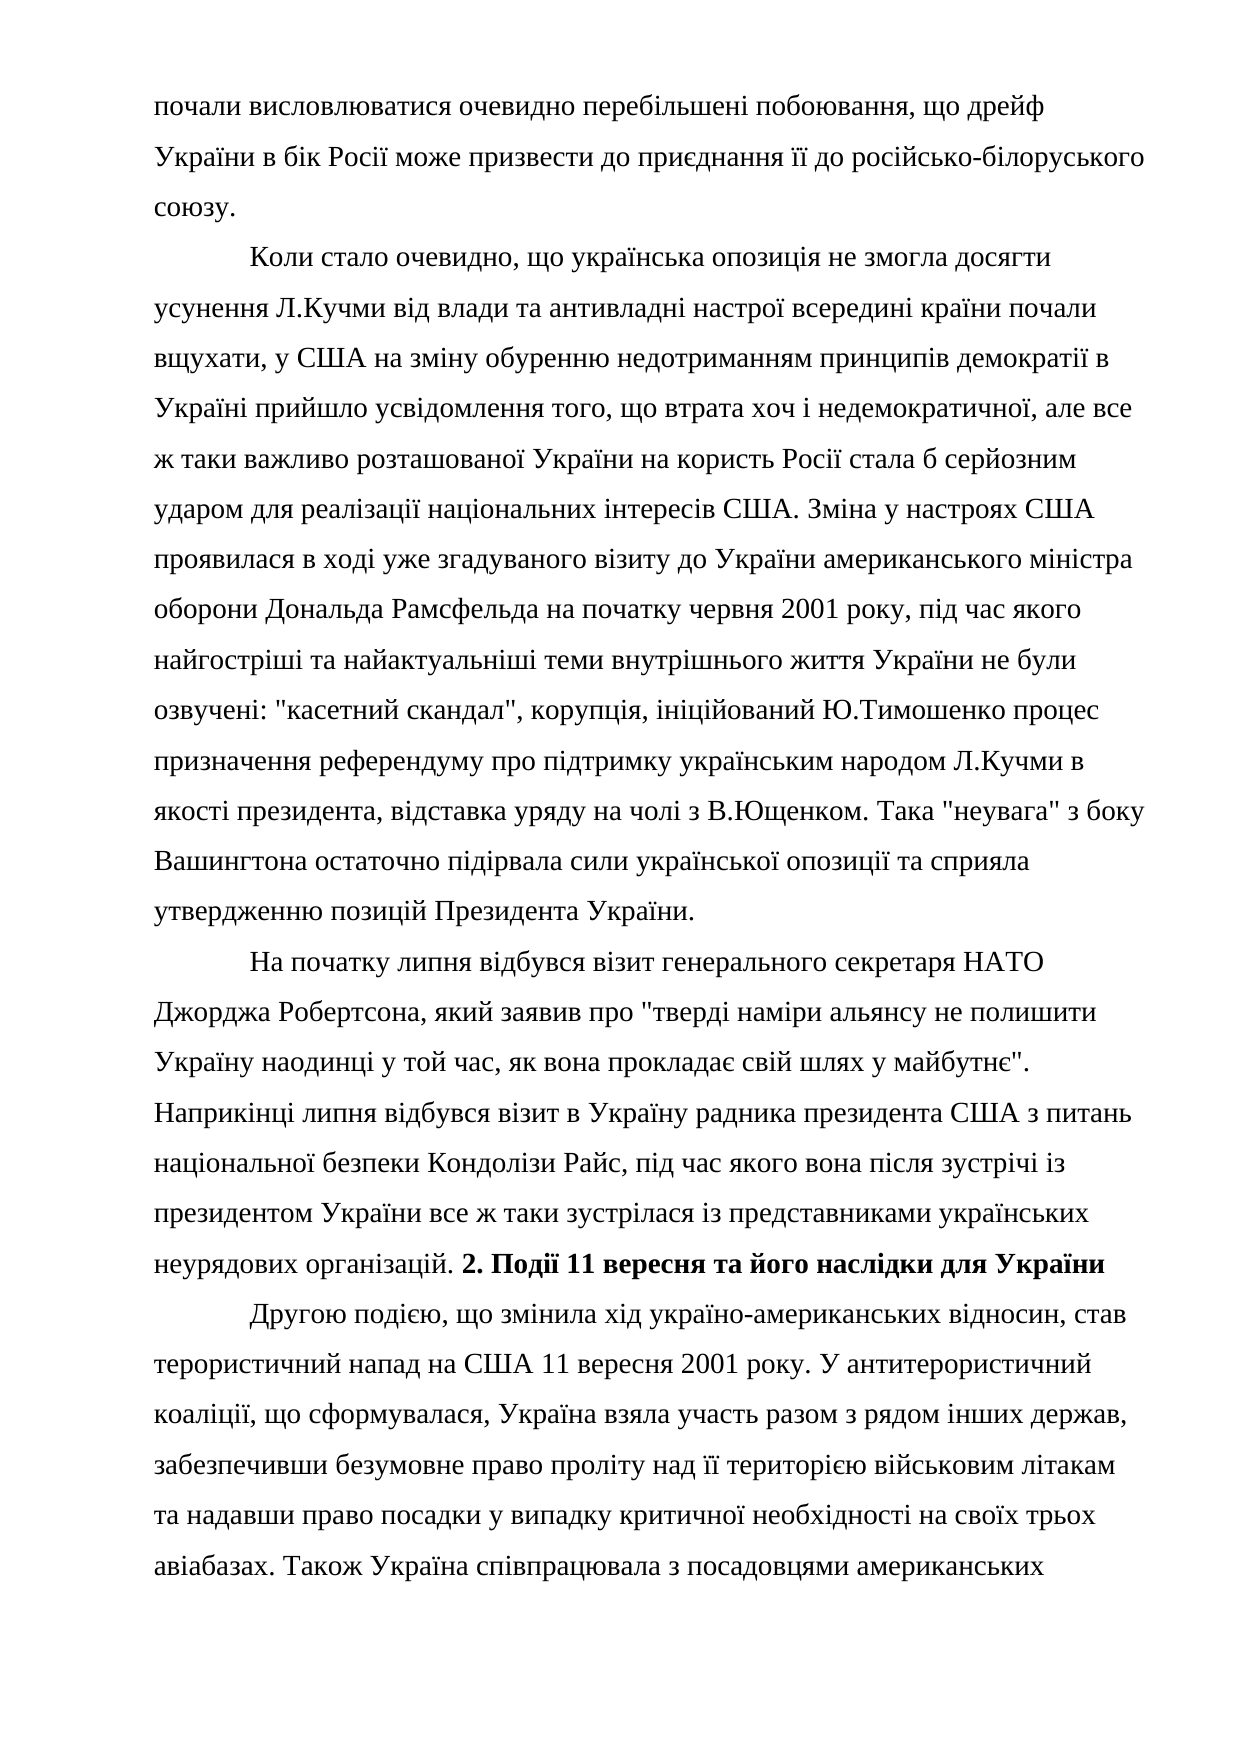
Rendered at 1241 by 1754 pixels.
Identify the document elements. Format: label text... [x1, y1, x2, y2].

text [153, 88, 1146, 223]
text На початку липня відбувся візит генерального секретаря НАТО Джорджа Робертсона, який заявив про "тверді наміри альянсу не полишити Україну наодинці у той час, як вона прокладає свій шлях у майбутнє". Наприкінці липня відбувся візит в Україну радника президента США з питань національної безпеки Кондолізи Райс, під час якого вона після зустрічі із президентом України все ж таки зустрілася із представниками українських неурядових організацій. 2. Події 11 вересня та його наслідки для України [153, 944, 1146, 1279]
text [153, 1296, 1146, 1581]
text Коли стало очевидно, що українська опозиція не змогла досягти усунення Л.Кучми від влади та антивладні настрої всередині країни почали вщухати, у США на зміну обуренню недотриманням принципів демократії в Україні прийшло усвідомлення того, що втрата хоч і недемократичної, але все ж таки важливо розташованої України на користь Росії стала б серйозним ударом для реалізації національних інтересів США. Зміна у настроях США проявилася в ході уже згадуваного візиту до України американського міністра оборони Дональда Рамсфельда на початку червня 2001 року, під час якого найгостріші та найактуальніші теми внутрішнього життя України не були озвучені: "касетний скандал", корупція, ініційований Ю.Тимошенко процес призначення референдуму про підтримку українським народом Л.Кучми в якості президента, відставка уряду на чолі з В.Ющенком. Така "неувага" з боку Вашингтона остаточно підірвала сили української опозиції та сприяла утвердженню позицій Президента України. [153, 239, 1146, 927]
